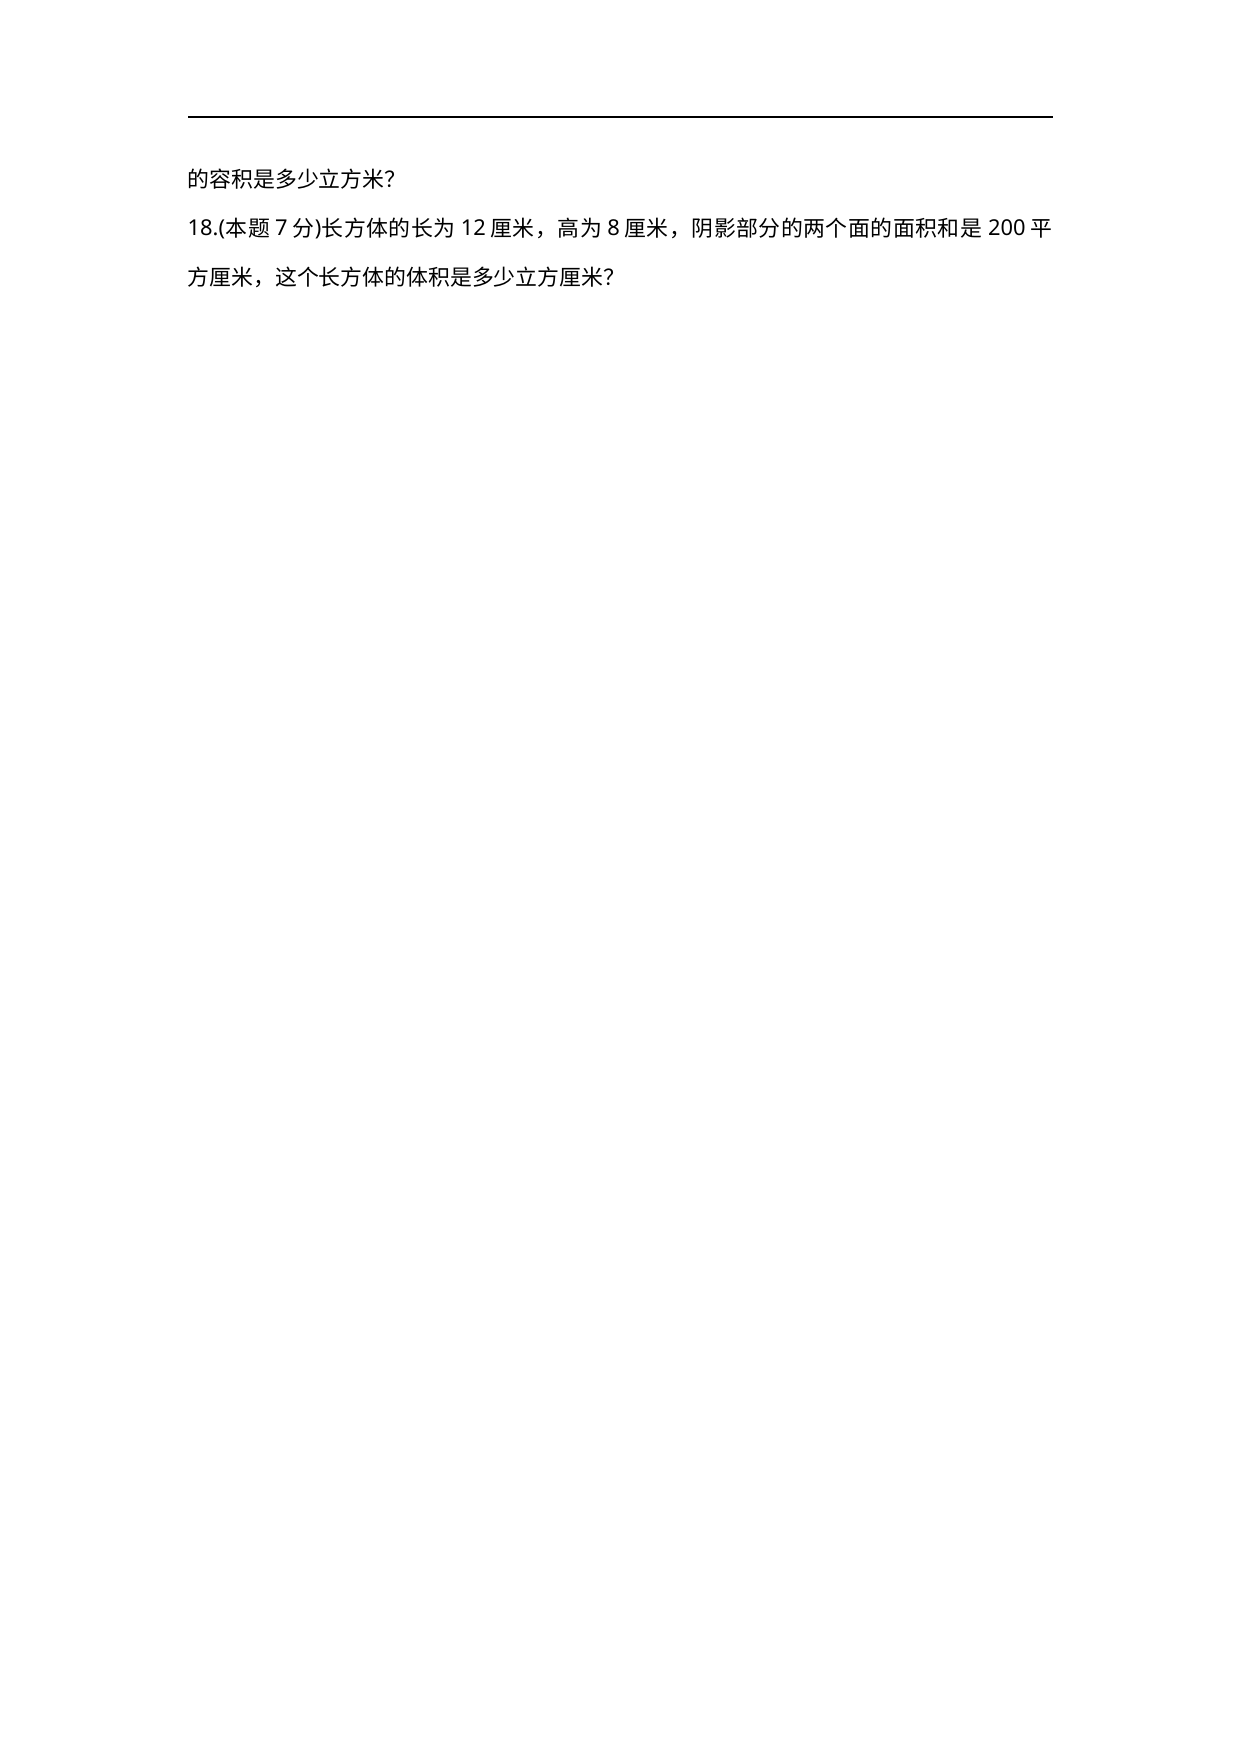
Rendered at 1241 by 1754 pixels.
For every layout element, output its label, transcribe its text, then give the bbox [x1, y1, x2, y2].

text 18.(本题7分)长方体的长为12厘米，高为8厘米，阴影部分的两个面的面积和是200平方厘米，这个长方体的体积是多少立方厘米？ [187, 210, 1053, 292]
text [187, 162, 1053, 194]
